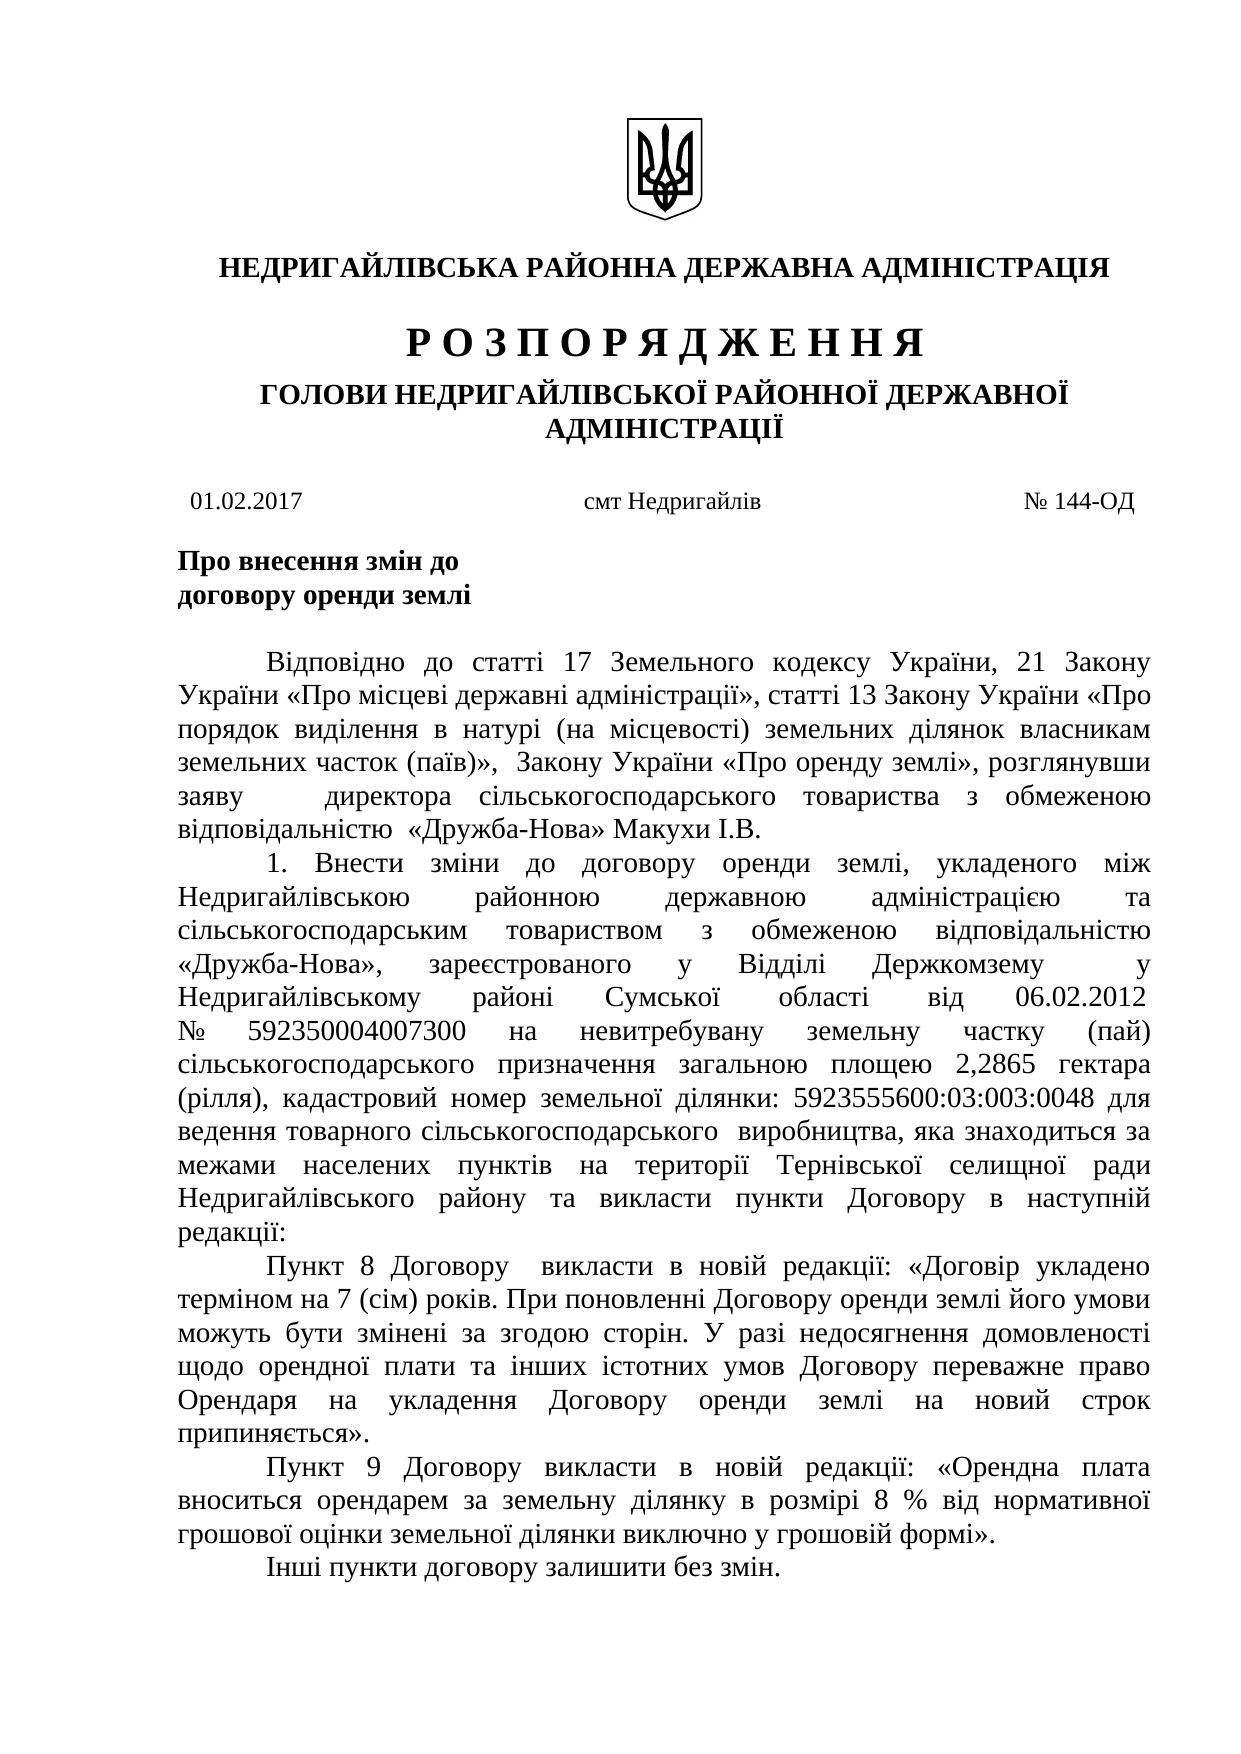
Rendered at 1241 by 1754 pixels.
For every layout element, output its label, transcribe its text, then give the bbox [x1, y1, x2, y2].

text 01.02.2017 смт Недригайлів № 144-ОД [177, 486, 1152, 514]
text ГОЛОВИ НЕДРИГАЙЛІВСЬКОЇ РАЙОННОЇ ДЕРЖАВНОЇ АДМІНІСТРАЦІЇ [177, 377, 1152, 444]
text Відповідно до статті 17 Земельного кодексу України, 21 Закону України «Про місцеві державні адміністрації», статті 13 Закону України «Про порядок виділення в натурі (на місцевості) земельних ділянок власникам земельних часток (паїв)», Закону України «Про оренду землі», розглянувши заяву директора сільськогосподарського товариства з обмеженою відповідальністю «Дружба-Нова» Макухи І.В. [177, 644, 1152, 845]
picture [626, 118, 703, 222]
text Пункт 8 Договору викласти в новій редакції: «Договір укладено терміном на 7 (сім) років. При поновленні Договору оренди землі його умови можуть бути змінені за згодою сторін. У разі недосягнення домовленості щодо орендної плати та інших істотних умов Договору переважне право Орендаря на укладення Договору оренди землі на новий строк припиняється». [177, 1248, 1152, 1449]
subtitle Про внесення змін до [177, 543, 1152, 577]
text Пункт 9 Договору викласти в новій редакції: «Орендна плата вноситься орендарем за земельну ділянку в розмірі 8 % від нормативної грошової оцінки земельної ділянки виключно у грошовій формі». [177, 1449, 1152, 1549]
text № 592350004007300 на невитребувану земельну частку (пай) сільськогосподарського призначення загальною площею 2,2865 гектара (рілля), кадастровий номер земельної ділянки: 5923555600:03:003:0048 для ведення товарного сільськогосподарського виробництва, яка знаходиться за межами населених пунктів на території Тернівської селищної ради Недригайлівського району та викласти пункти Договору в наступній редакції: [177, 1013, 1152, 1248]
text Р О З П О Р Я Д Ж Е Н Н Я [177, 317, 1152, 365]
text Інші пункти договору залишити без змін. [177, 1549, 1152, 1583]
text НЕДРИГАЙЛІВСЬКА РАЙОННА ДЕРЖАВНА АДМІНІСТРАЦІЯ [177, 250, 1152, 283]
text 1. Внести зміни до договору оренди землі, укладеного між Недригайлівською районною державною адміністрацією та сільськогосподарським товариством з обмеженою відповідальністю «Дружба-Нова», зареєстрованого у Відділі Держкомзему у Недригайлівському районі Сумської області від 06.02.2012 [177, 845, 1152, 1013]
subtitle договору оренди землі [177, 577, 1152, 610]
